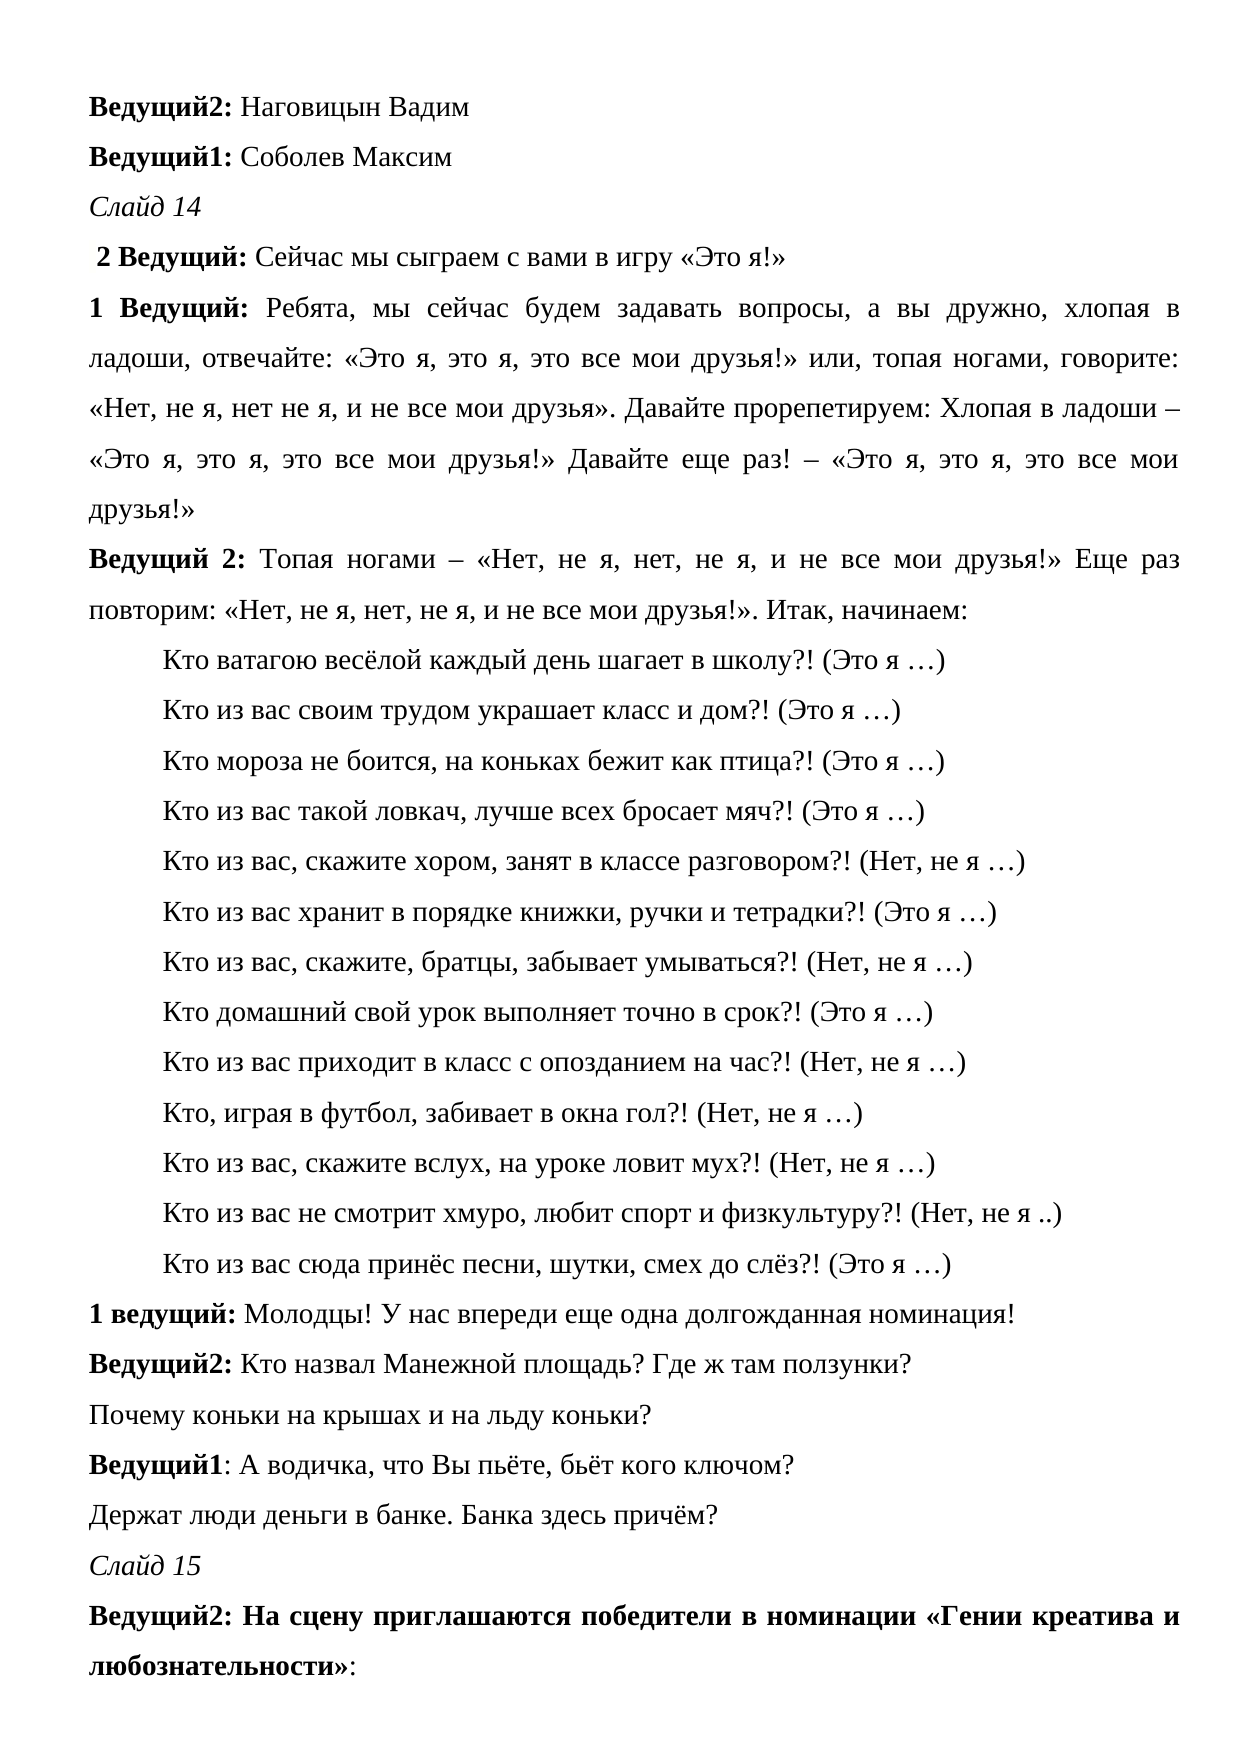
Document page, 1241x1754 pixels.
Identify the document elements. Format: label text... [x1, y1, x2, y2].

text Ведущий 2: Топая ногами – «Нет, не я, нет, не я, и не все мои друзья!» Еще раз повторим: «Нет, не я, нет, не я, и не все мои друзья!». Итак, начинаем: [89, 541, 1181, 625]
text Ведущий2: Кто назвал Манежной площадь? Где ж там ползунки? [89, 1346, 1181, 1380]
text 2 Ведущий: Сейчас мы сыграем с вами в игру «Это я!» [89, 239, 1181, 273]
text Ведущий2: Наговицын Вадим [89, 89, 1181, 122]
text Кто, играя в футбол, забивает в окна гол?! (Нет, не я …) [89, 1095, 1181, 1128]
text Почему коньки на крышах и на льду коньки? [89, 1397, 1181, 1430]
text Слайд 15 [89, 1548, 1181, 1581]
text 1 ведущий: Молодцы! У нас впереди еще одна долгожданная номинация! [89, 1296, 1181, 1330]
text Кто из вас такой ловкач, лучше всех бросает мяч?! (Это я …) [89, 793, 1181, 827]
text Кто из вас приходит в класс с опозданием на час?! (Нет, не я …) [89, 1044, 1181, 1078]
text Слайд 14 [89, 189, 1181, 223]
text Кто из вас хранит в порядке книжки, ручки и тетрадки?! (Это я …) [89, 894, 1181, 927]
text Кто из вас, скажите, братцы, забывает умываться?! (Нет, не я …) [89, 944, 1181, 977]
text Кто мороза не боится, на коньках бежит как птица?! (Это я …) [89, 743, 1181, 776]
text Держат люди деньги в банке. Банка здесь причём? [89, 1497, 1181, 1531]
text Кто домашний свой урок выполняет точно в срок?! (Это я …) [89, 994, 1181, 1028]
text Кто из вас, скажите хором, занят в классе разговором?! (Нет, не я …) [89, 843, 1181, 877]
text Ведущий2: На сцену приглашаются победители в номинации «Гении креатива и любознательности»: [89, 1598, 1181, 1682]
text Ведущий1: А водичка, что Вы пьёте, бьёт кого ключом? [89, 1447, 1181, 1481]
text Кто из вас сюда принёс песни, шутки, смех до слёз?! (Это я …) [89, 1246, 1181, 1279]
text Кто из вас, скажите вслух, на уроке ловит мух?! (Нет, не я …) [89, 1145, 1181, 1179]
text 1 Ведущий: Ребята, мы сейчас будем задавать вопросы, а вы дружно, хлопая в ладоши, отвечайте: «Это я, это я, это все мои друзья!» или, топая ногами, говорите: «Нет, не я, нет не я, и не все мои друзья». Давайте прорепетируем: Хлопая в ладоши – «Это я, это я, это все мои друзья!» Давайте еще раз! – «Это я, это я, это все мои друзья!» [89, 290, 1181, 525]
text Кто ватагою весёлой каждый день шагает в школу?! (Это я …) [89, 642, 1181, 676]
text Кто из вас своим трудом украшает класс и дом?! (Это я …) [89, 692, 1181, 726]
text Ведущий1: Соболев Максим [89, 139, 1181, 172]
text Кто из вас не смотрит хмуро, любит спорт и физкультуру?! (Нет, не я ..) [89, 1196, 1181, 1229]
